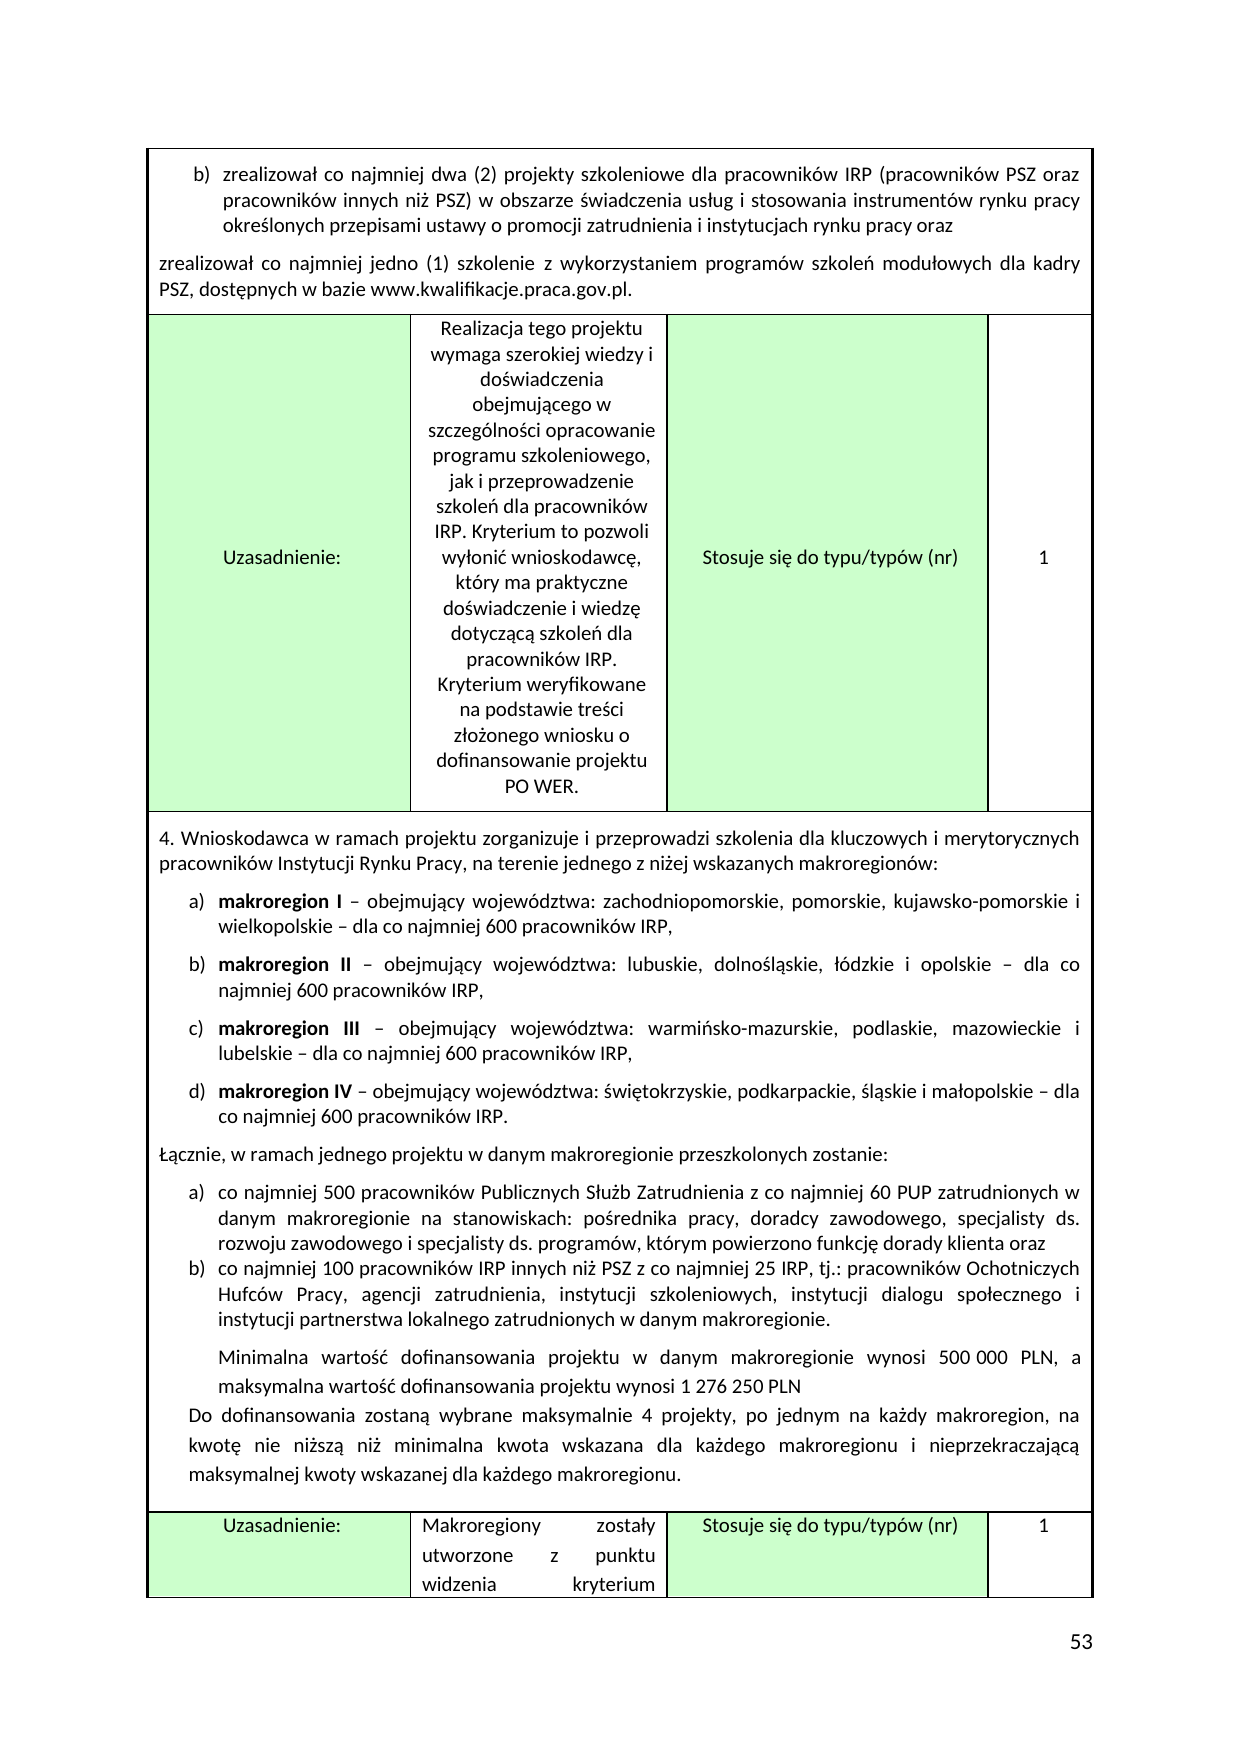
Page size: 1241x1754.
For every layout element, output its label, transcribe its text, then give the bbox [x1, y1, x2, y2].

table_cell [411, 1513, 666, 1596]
table_cell Realizacja tego projektu wymaga szerokiej wiedzy i doświadczenia obejmującego w szczególności opracowanie programu szkoleniowego, jak i przeprowadzenie szkoleń dla pracowników IRP. Kryterium to pozwoli wyłonić wnioskodawcę, który ma praktyczne doświadczenie i wiedzę dotyczącą szkoleń dla pracowników IRP. Kryterium weryfikowane na podstawie treści złożonego wniosku o dofinansowanie projektu PO WER. [411, 315, 666, 811]
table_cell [149, 149, 1091, 314]
table_cell 1 [989, 1513, 1091, 1596]
table_cell Uzasadnienie: [149, 1513, 410, 1596]
table_cell Uzasadnienie: [149, 315, 410, 811]
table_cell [668, 1513, 987, 1596]
table_cell 4. Wnioskodawca w ramach projektu zorganizuje i przeprowadzi szkolenia dla kluczowych i merytorycznych pracowników Instytucji Rynku Pracy, na terenie jednego z niżej wskazanych makroregionów: makroregion I – obejmujący województwa: zachodniopomorskie, pomorskie, kujawsko-pomorskie i wielkopolskie – dla co najmniej 600 pracowników IRP, makroregion II – obejmujący województwa: lubuskie, dolnośląskie, łódzkie i opolskie – dla co najmniej 600 pracowników IRP, makroregion III – obejmujący województwa: warmińsko-mazurskie, podlaskie, mazowieckie i lubelskie – dla co najmniej 600 pracowników IRP, makroregion IV – obejmujący województwa: świętokrzyskie, podkarpackie, śląskie i małopolskie – dla co najmniej 600 pracowników IRP. Łącznie, w ramach jednego projektu w danym makroregionie przeszkolonych zostanie: co najmniej 500 pracowników Publicznych Służb Zatrudnienia z co najmniej 60 PUP zatrudnionych w danym makroregionie na stanowiskach: pośrednika pracy, doradcy zawodowego, specjalisty ds. rozwoju zawodowego i specjalisty ds. programów, którym powierzono funkcję dorady klienta oraz co najmniej 100 pracowników IRP innych niż PSZ z co najmniej 25 IRP, tj.: pracowników Ochotniczych Hufców Pracy, agencji zatrudnienia, instytucji szkoleniowych, instytucji dialogu społecznego i instytucji partnerstwa lokalnego zatrudnionych w danym makroregionie. Minimalna wartość dofinansowania projektu w danym makroregionie wynosi 500 000 PLN, a maksymalna wartość dofinansowania projektu wynosi 1 276 250 PLN Do dofinansowania zostaną wybrane maksymalnie 4 projekty, po jednym na każdy makroregion, na kwotę nie niższą niż minimalna kwota wskazana dla każdego makroregionu i nieprzekraczającą maksymalnej kwoty wskazanej dla każdego makroregionu. [149, 812, 1091, 1511]
table_cell 1 [989, 315, 1091, 811]
table_cell Stosuje się do typu/typów (nr) [668, 315, 987, 811]
